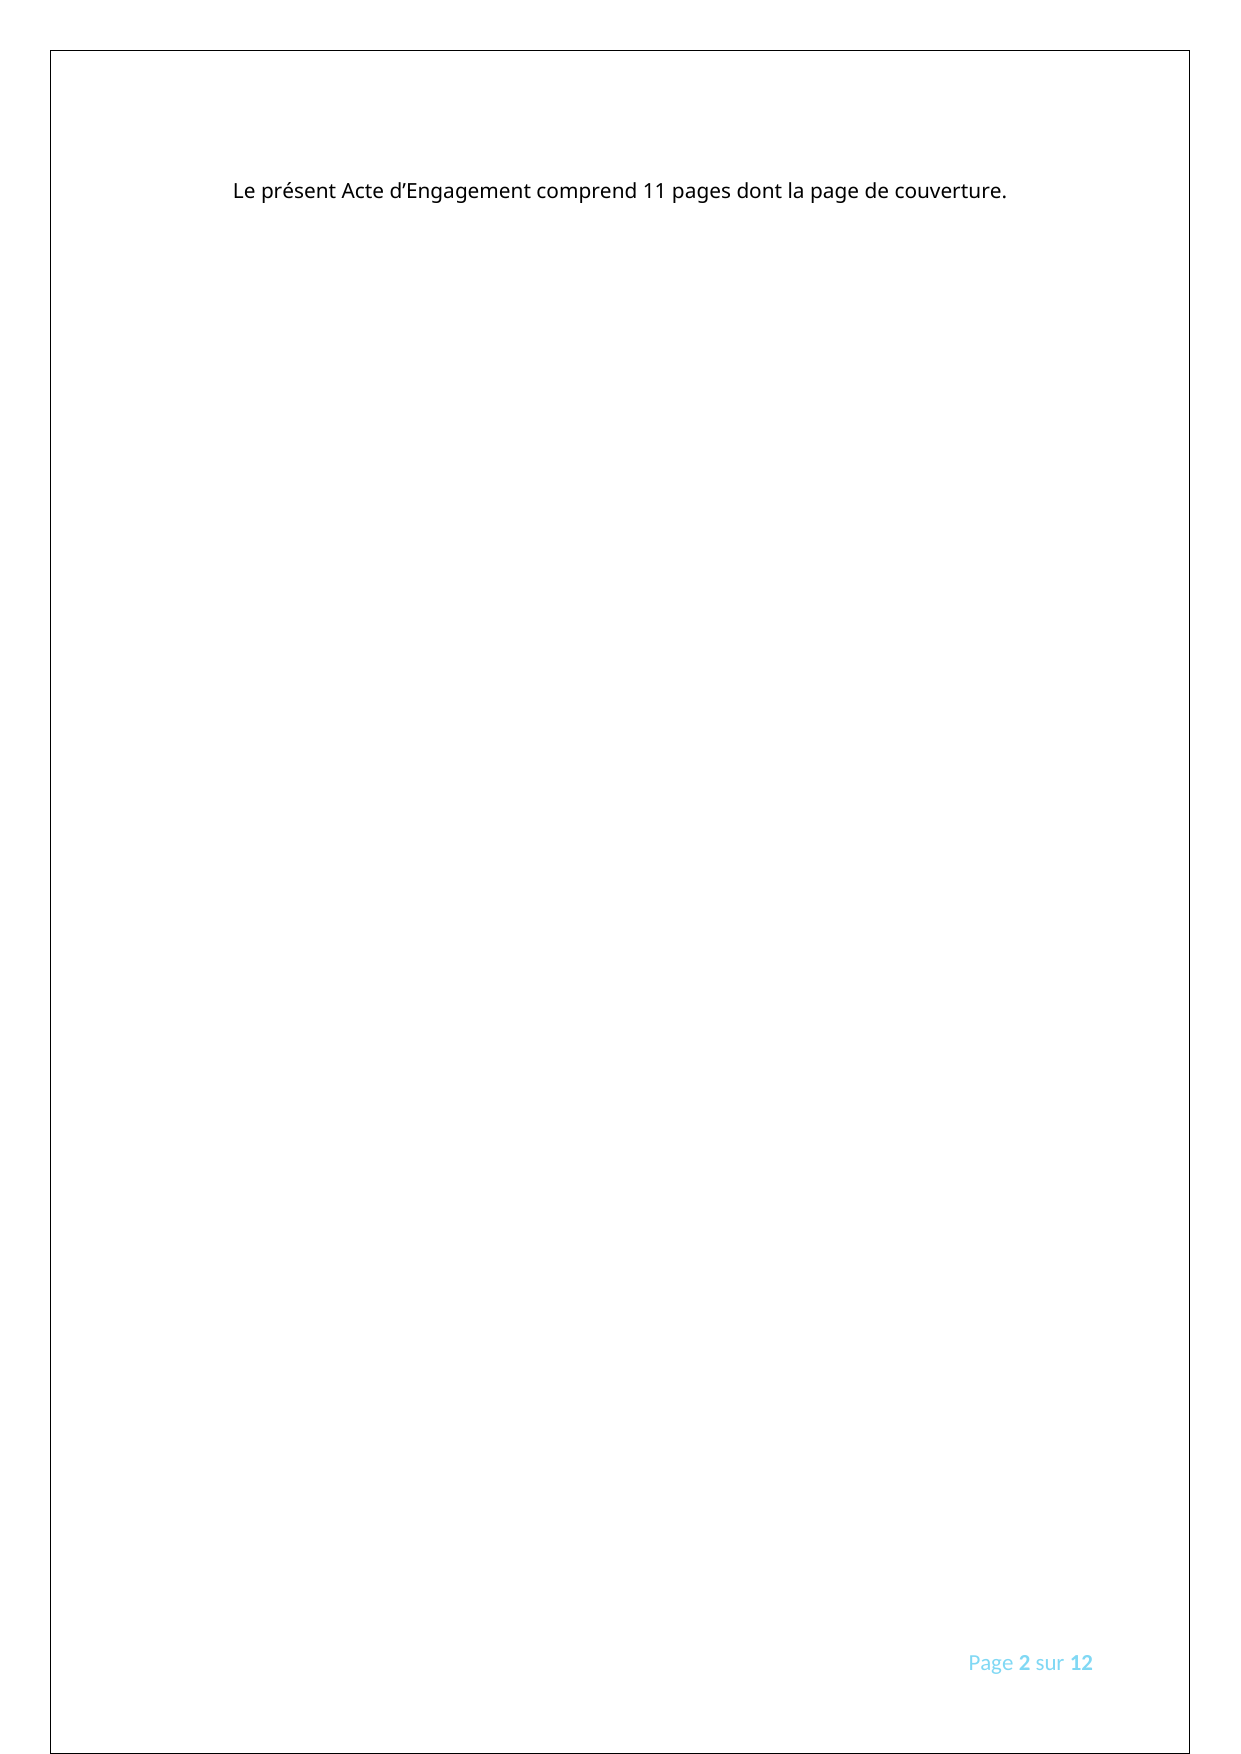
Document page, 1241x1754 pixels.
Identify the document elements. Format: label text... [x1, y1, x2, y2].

text Le présent Acte d’Engagement comprend 11 pages dont la page de couverture. [147, 176, 1093, 204]
